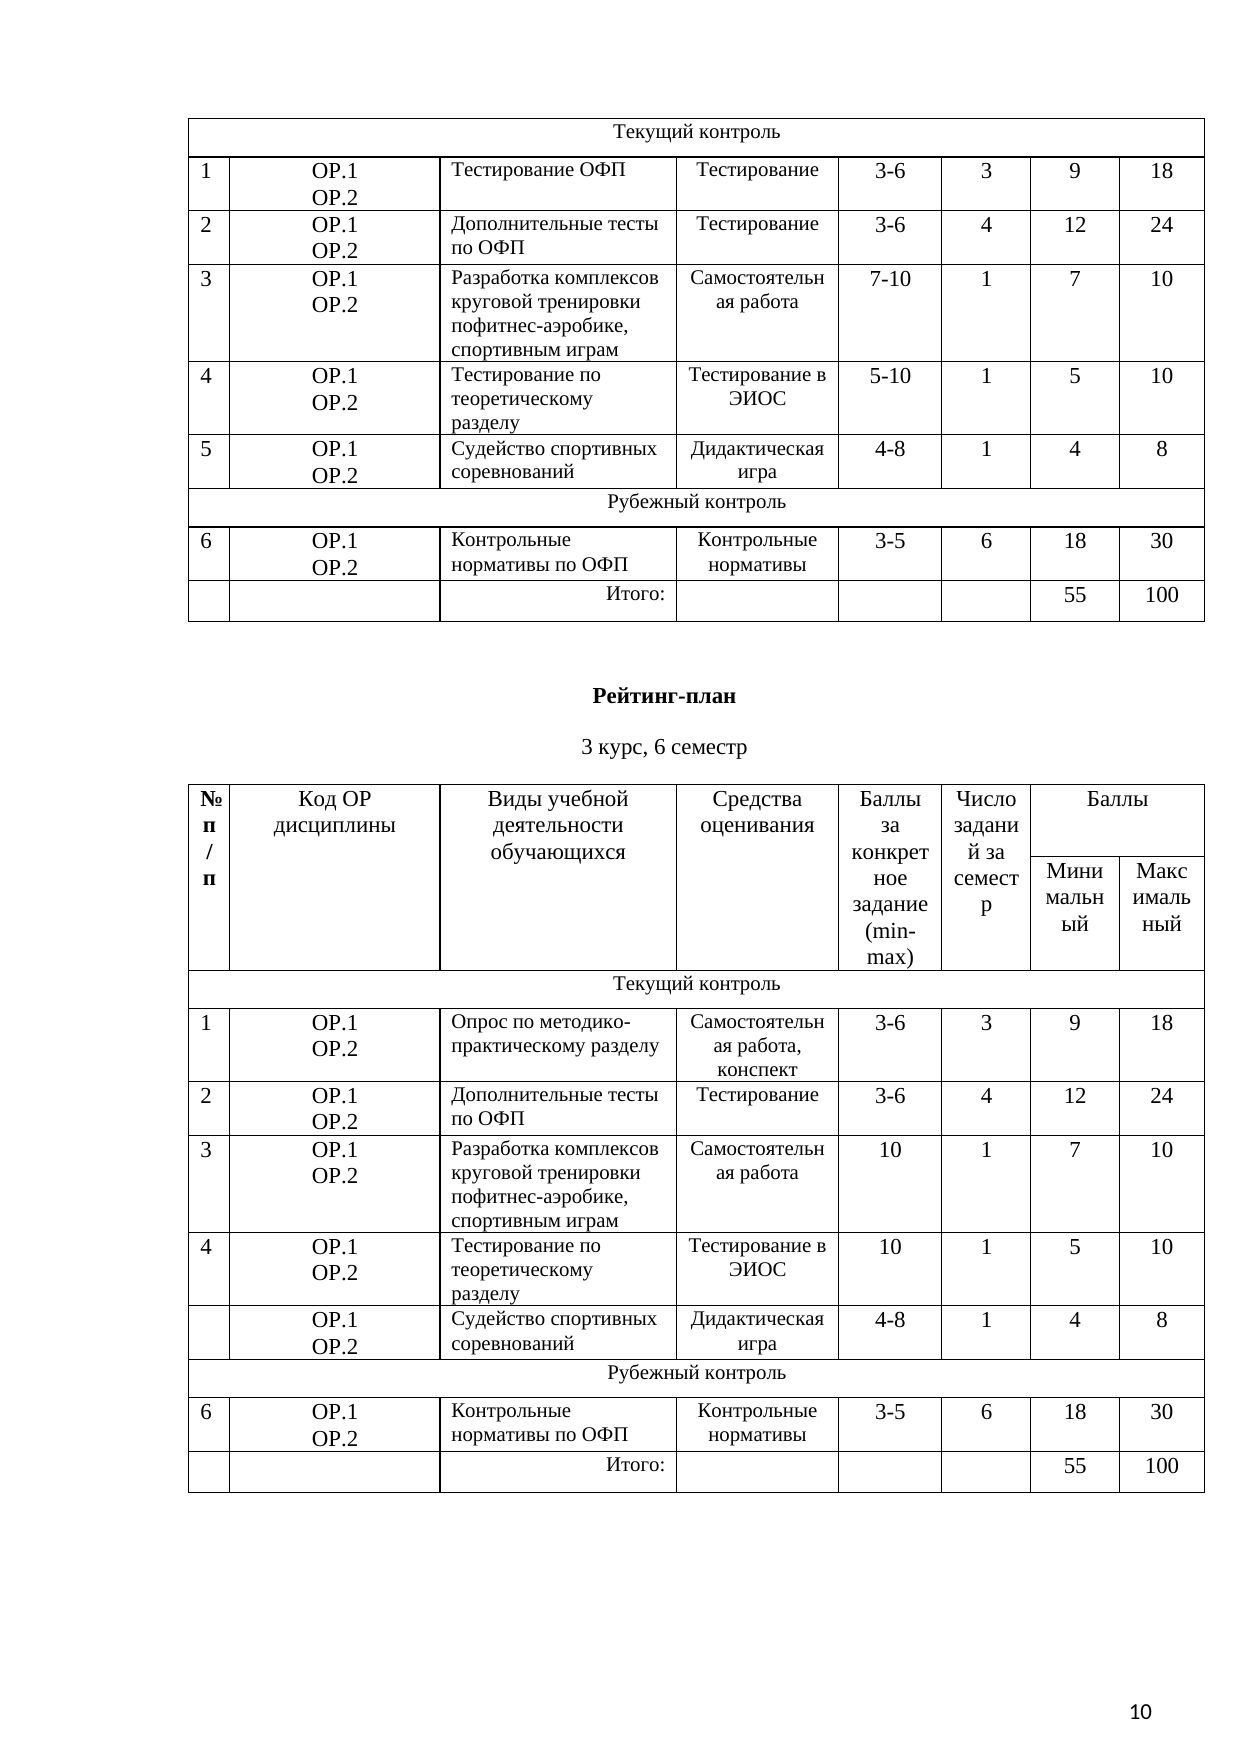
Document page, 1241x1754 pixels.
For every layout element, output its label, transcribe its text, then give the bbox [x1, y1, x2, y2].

table_cell ОР.1 ОР.2 [230, 362, 439, 434]
table_cell ОР.1 ОР.2 [230, 1136, 439, 1232]
table_cell ОР.1 ОР.2 [230, 528, 439, 580]
table_cell [942, 1452, 1030, 1492]
table_cell 3-6 [839, 158, 941, 210]
table_cell ОР.1 ОР.2 [230, 158, 439, 210]
table_cell 55 [1031, 581, 1119, 621]
table_cell 3 [189, 265, 229, 361]
table_cell 10 [1120, 1233, 1204, 1305]
table_cell 3-5 [839, 528, 941, 580]
table_cell 5 [189, 435, 229, 488]
table_cell ОР.1 ОР.2 [230, 1082, 439, 1135]
table_cell 18 [1031, 1398, 1119, 1451]
text 3 курс, 6 семестр [177, 733, 1152, 759]
table_cell [839, 1452, 941, 1492]
table_cell 4 [189, 1233, 229, 1305]
table_cell 1 [942, 1306, 1030, 1359]
table_cell Самостоятельная работа [677, 1136, 838, 1232]
table_cell Рубежный контроль [189, 489, 1204, 526]
table_cell 6 [189, 528, 229, 580]
table_header Число заданий за семестр [942, 785, 1030, 969]
table_cell 30 [1120, 528, 1204, 580]
table_cell 8 [1120, 435, 1204, 488]
table_cell 7 [1031, 265, 1119, 361]
table_cell 3-6 [839, 1009, 941, 1081]
table_cell Тестирование [677, 158, 838, 210]
table_cell 4 [942, 1082, 1030, 1135]
table_cell ОР.1 ОР.2 [230, 265, 439, 361]
table_cell 10 [1120, 362, 1204, 434]
table_cell [230, 1452, 439, 1492]
table_cell 1 [942, 362, 1030, 434]
table_cell ОР.1 ОР.2 [230, 1233, 439, 1305]
table_cell Тестирование [677, 211, 838, 264]
table_cell [942, 581, 1030, 621]
table_cell 5 [1031, 362, 1119, 434]
table_cell Итого: [441, 581, 676, 621]
table_cell 1 [189, 158, 229, 210]
table_cell ОР.1 ОР.2 [230, 435, 439, 488]
table_cell 1 [942, 1233, 1030, 1305]
table_cell Разработка комплексов круговой тренировки пофитнес-аэробике, спортивным играм [441, 1136, 676, 1232]
table_cell 100 [1120, 1452, 1204, 1492]
table_cell 8 [1120, 1306, 1204, 1359]
table_cell 6 [942, 528, 1030, 580]
table_cell 18 [1120, 1009, 1204, 1081]
table_cell 4-8 [839, 435, 941, 488]
table_cell [189, 1452, 229, 1492]
table_cell [677, 1452, 838, 1492]
table_cell ОР.1 ОР.2 [230, 1398, 439, 1451]
table_cell 10 [839, 1136, 941, 1232]
table_cell 3-6 [839, 1082, 941, 1135]
table_header № п/п [189, 785, 229, 969]
table_header Баллы [1031, 785, 1204, 856]
table_cell 55 [1031, 1452, 1119, 1492]
table_cell 3 [189, 1136, 229, 1232]
table_cell 24 [1120, 211, 1204, 264]
table_cell 7-10 [839, 265, 941, 361]
table_cell Дополнительные тесты по ОФП [441, 1082, 676, 1135]
table_cell [230, 581, 439, 621]
table_cell ОР.1 ОР.2 [230, 211, 439, 264]
table_cell [189, 1306, 229, 1359]
table_cell Тестирование [677, 1082, 838, 1135]
table_cell 10 [1120, 265, 1204, 361]
table_cell Итого: [441, 1452, 676, 1492]
table_cell ОР.1 ОР.2 [230, 1306, 439, 1359]
table_cell 1 [942, 265, 1030, 361]
table_cell [189, 581, 229, 621]
table_cell 12 [1031, 1082, 1119, 1135]
table_cell 4-8 [839, 1306, 941, 1359]
table_header Виды учебной деятельности обучающихся [441, 785, 676, 969]
table_cell 5 [1031, 1233, 1119, 1305]
table_cell 10 [839, 1233, 941, 1305]
table_cell Контрольные нормативы по ОФП [441, 528, 676, 580]
table_cell 6 [942, 1398, 1030, 1451]
table_cell 4 [942, 211, 1030, 264]
table_cell Текущий контроль [189, 971, 1204, 1008]
table_cell 3 [942, 158, 1030, 210]
table_cell 6 [189, 1398, 229, 1451]
table_cell 30 [1120, 1398, 1204, 1451]
table_cell ОР.1 ОР.2 [230, 1009, 439, 1081]
table_cell 2 [189, 1082, 229, 1135]
table_cell 4 [189, 362, 229, 434]
table_cell Самостоятельная работа, конспект [677, 1009, 838, 1081]
table_cell Тестирование по теоретическому разделу [441, 1233, 676, 1305]
table_cell Дополнительные тесты по ОФП [441, 211, 676, 264]
table_cell Контрольные нормативы по ОФП [441, 1398, 676, 1451]
table_cell 100 [1120, 581, 1204, 621]
table_cell Контрольные нормативы [677, 1398, 838, 1451]
table_header Код ОР дисциплины [230, 785, 439, 969]
table_cell Тестирование в ЭИОС [677, 1233, 838, 1305]
table_cell 2 [189, 211, 229, 264]
table_cell 9 [1031, 158, 1119, 210]
table_cell [839, 581, 941, 621]
table_cell 3-5 [839, 1398, 941, 1451]
table_cell 9 [1031, 1009, 1119, 1081]
table_cell 1 [189, 1009, 229, 1081]
table_cell Максимальный [1120, 857, 1204, 969]
table_cell 10 [1120, 1136, 1204, 1232]
table_cell Опрос по методико-практическому разделу [441, 1009, 676, 1081]
table_cell 4 [1031, 435, 1119, 488]
table_cell Контрольные нормативы [677, 528, 838, 580]
table_cell [677, 581, 838, 621]
table_cell 3 [942, 1009, 1030, 1081]
table_cell Дидактическая игра [677, 1306, 838, 1359]
table_cell Тестирование ОФП [441, 158, 676, 210]
table_cell Тестирование в ЭИОС [677, 362, 838, 434]
table_header Средства оценивания [677, 785, 838, 969]
text Рейтинг-план [177, 682, 1152, 708]
table_cell Разработка комплексов круговой тренировки пофитнес-аэробике, спортивным играм [441, 265, 676, 361]
table_cell 7 [1031, 1136, 1119, 1232]
table_cell 1 [942, 1136, 1030, 1232]
table_cell 5-10 [839, 362, 941, 434]
table_cell Судейство спортивных соревнований [441, 1306, 676, 1359]
table_cell 4 [1031, 1306, 1119, 1359]
table_cell Самостоятельная работа [677, 265, 838, 361]
table_cell 1 [942, 435, 1030, 488]
table_cell 12 [1031, 211, 1119, 264]
table_cell Судейство спортивных соревнований [441, 435, 676, 488]
table_cell 24 [1120, 1082, 1204, 1135]
table_header Баллы за конкретное задание (min-max) [839, 785, 941, 969]
table_cell Дидактическая игра [677, 435, 838, 488]
table_cell Текущий контроль [189, 119, 1204, 156]
table_cell Тестирование по теоретическому разделу [441, 362, 676, 434]
table_cell Рубежный контроль [189, 1360, 1204, 1397]
table_cell 3-6 [839, 211, 941, 264]
table_cell 18 [1120, 158, 1204, 210]
table_cell Минимальный [1031, 857, 1119, 969]
table_cell 18 [1031, 528, 1119, 580]
